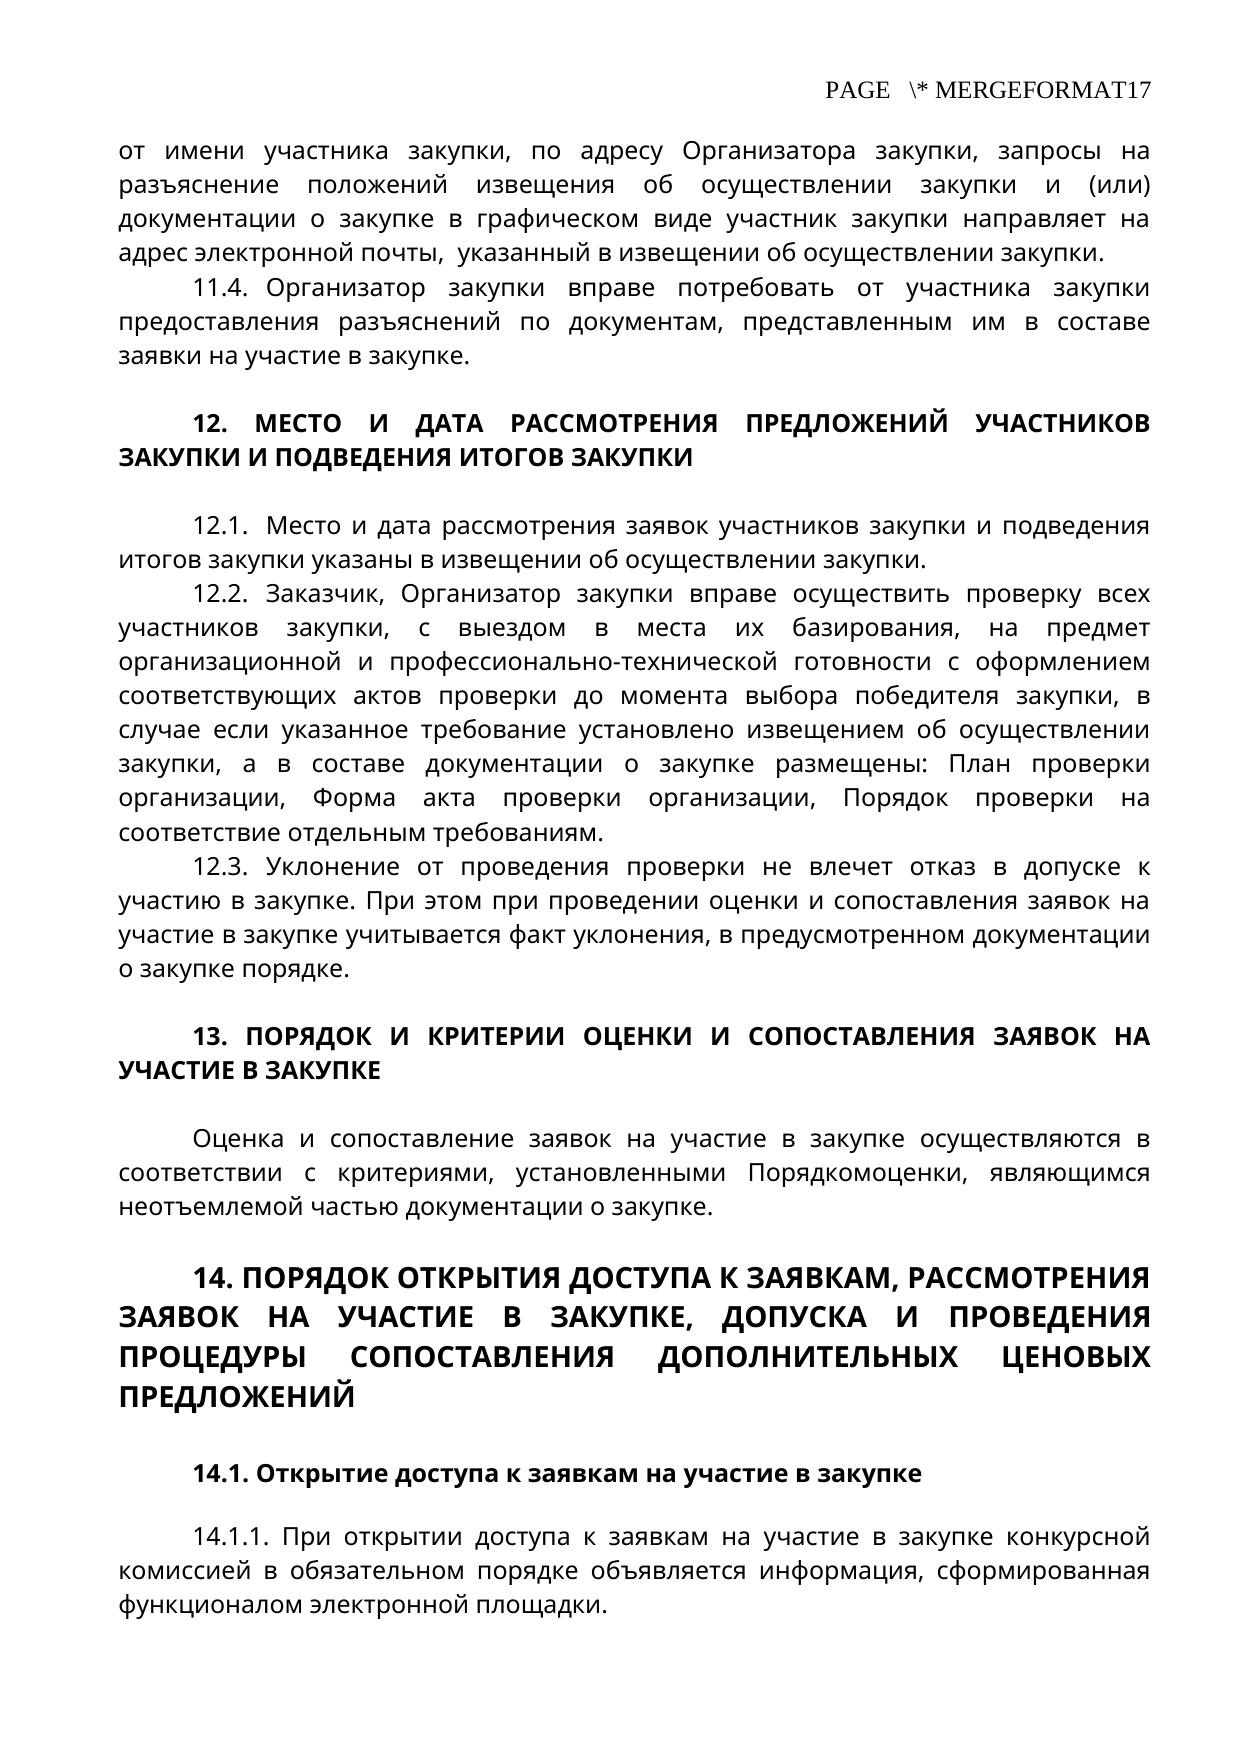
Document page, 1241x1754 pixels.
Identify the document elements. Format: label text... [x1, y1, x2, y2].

text 12. МЕСТО И ДАТА РАССМОТРЕНИЯ ПРЕДЛОЖЕНИЙ УЧАСТНИКОВ ЗАКУПКИ И ПОДВЕДЕНИЯ ИТОГОВ ЗАКУПКИ [118, 405, 1152, 473]
text 14.1.1. При открытии доступа к заявкам на участие в закупке конкурсной комиссией в обязательном порядке объявляется информация, сформированная функционалом электронной площадки. [118, 1518, 1152, 1620]
list Место и дата рассмотрения заявок участников закупки и подведения итогов закупки указаны в извещении об осуществлении закупки. [118, 508, 1152, 576]
text 11.4. Организатор закупки вправе потребовать от участника закупки предоставления разъяснений по документам, представленным им в составе заявки на участие в закупке. [118, 269, 1152, 371]
list Заказчик, Организатор закупки вправе осуществить проверку всех участников закупки, с выездом в места их базирования, на предмет организационной и профессионально-технической готовности с оформлением соответствующих актов проверки до момента выбора победителя закупки, в случае если указанное требование установлено извещением об осуществлении закупки, а в составе документации о закупке размещены: План проверки организации, Форма акта проверки организации, Порядок проверки на соответствие отдельным требованиям. [118, 576, 1152, 848]
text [118, 133, 1152, 269]
text 13. ПОРЯДОК И КРИТЕРИИ ОЦЕНКИ И СОПОСТАВЛЕНИЯ ЗАЯВОК НА УЧАСТИЕ В ЗАКУПКЕ [118, 1018, 1152, 1087]
text Оценка и сопоставление заявок на участие в закупке осуществляются в соответствии с критериями, установленными Порядкомоценки, являющимся неотъемлемой частью документации о закупке. [118, 1121, 1152, 1223]
text 14. ПОРЯДОК ОТКРЫТИЯ ДОСТУПА К ЗАЯВКАМ, РАССМОТРЕНИЯ ЗАЯВОК НА УЧАСТИЕ В ЗАКУПКЕ, ДОПУСКА И Проведения процедуры сопоставления дополнительных ценовых предложений [118, 1257, 1152, 1416]
list Уклонение от проведения проверки не влечет отказ в допуске к участию в закупке. При этом при проведении оценки и сопоставления заявок на участие в закупке учитывается факт уклонения, в предусмотренном документации о закупке порядке. [118, 848, 1152, 984]
text 14.1. Открытие доступа к заявкам на участие в закупке [118, 1455, 1152, 1489]
